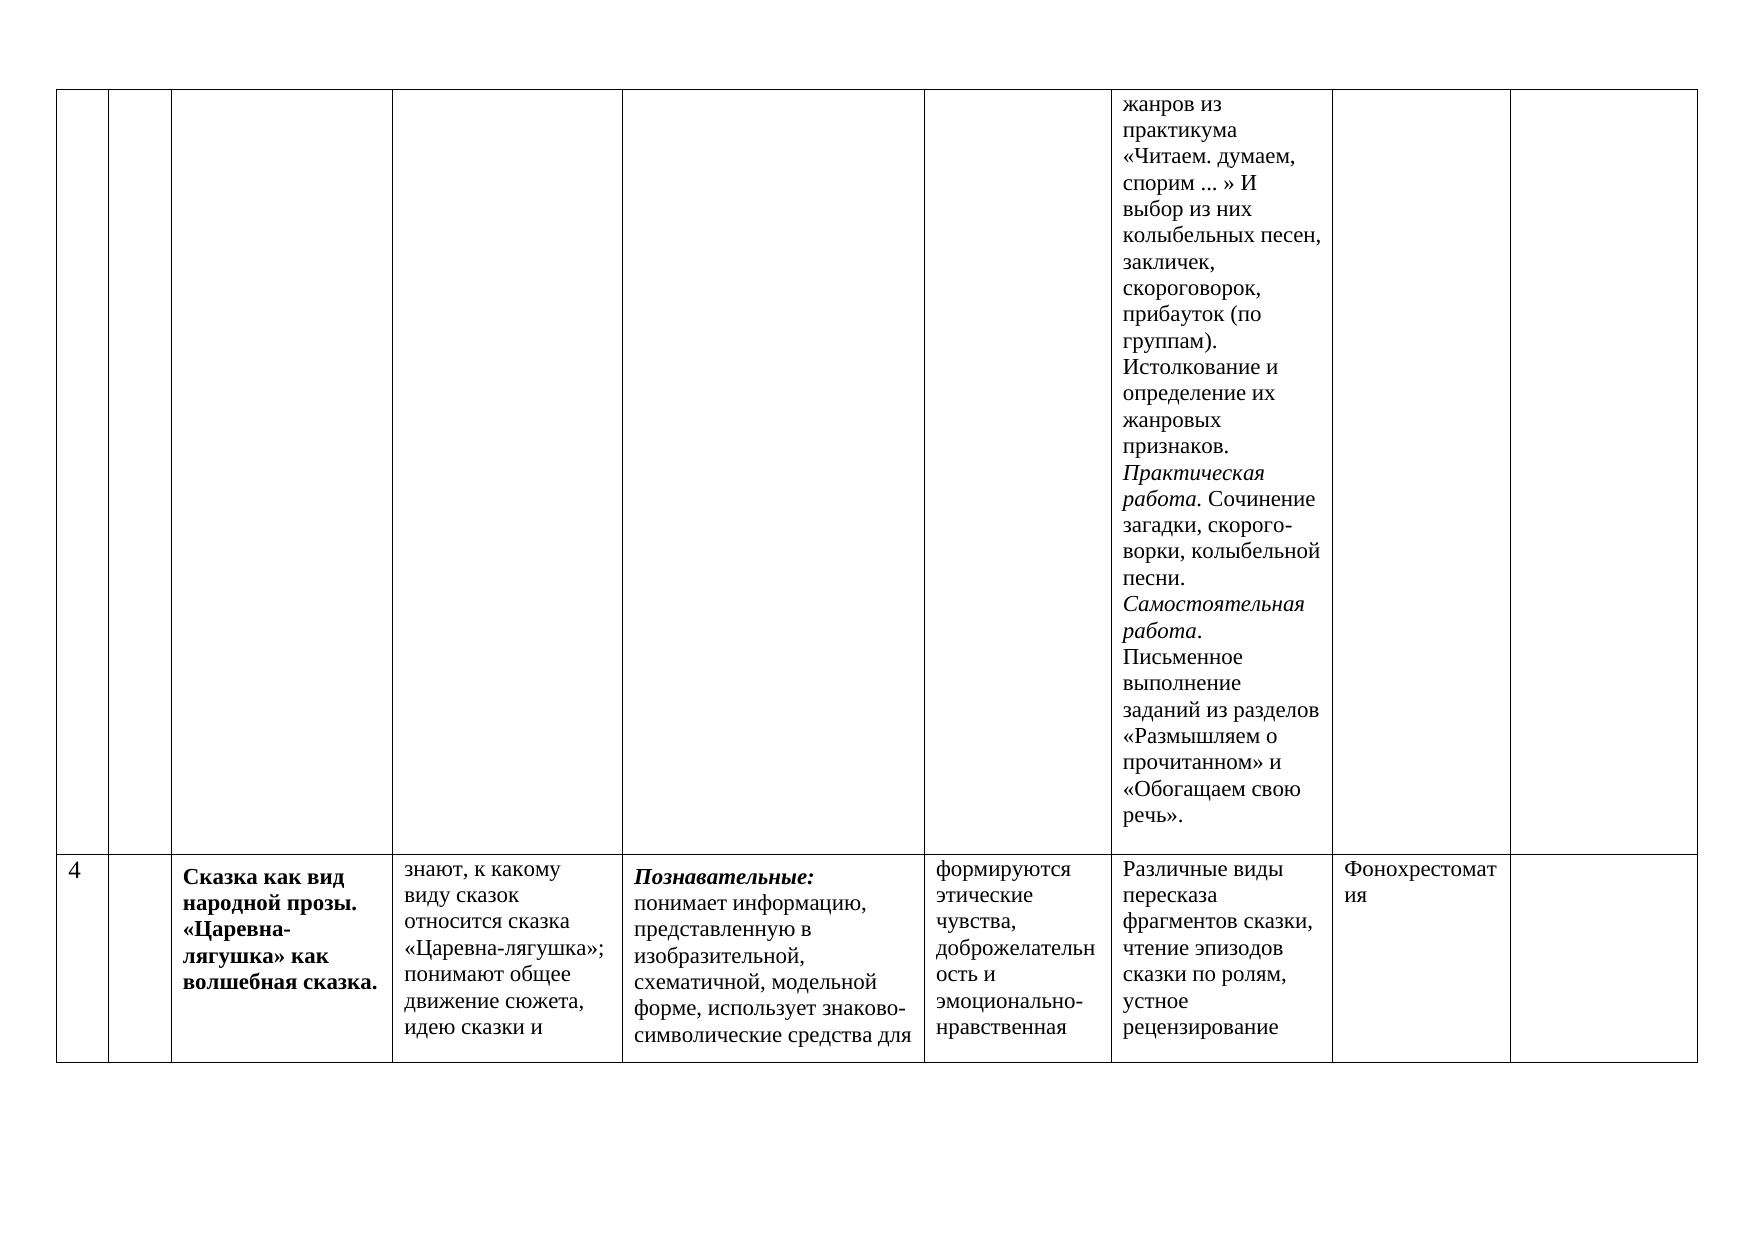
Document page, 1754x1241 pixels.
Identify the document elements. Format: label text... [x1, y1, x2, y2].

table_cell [393, 855, 622, 1062]
table_cell [1333, 90, 1510, 854]
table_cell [925, 855, 1111, 1062]
table_cell [1511, 855, 1697, 1062]
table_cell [925, 90, 1111, 854]
table_cell [1511, 90, 1697, 854]
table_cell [172, 855, 392, 1062]
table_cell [172, 90, 392, 854]
table_cell 3 [57, 90, 108, 854]
table_cell Фонохрестоматия [1333, 855, 1510, 1062]
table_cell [1112, 90, 1332, 854]
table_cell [623, 855, 924, 1062]
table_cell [623, 90, 924, 854]
table_cell [109, 90, 171, 854]
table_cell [1112, 855, 1332, 1062]
table_cell 4 [57, 855, 108, 1062]
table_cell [393, 90, 622, 854]
table_cell [109, 855, 171, 1062]
